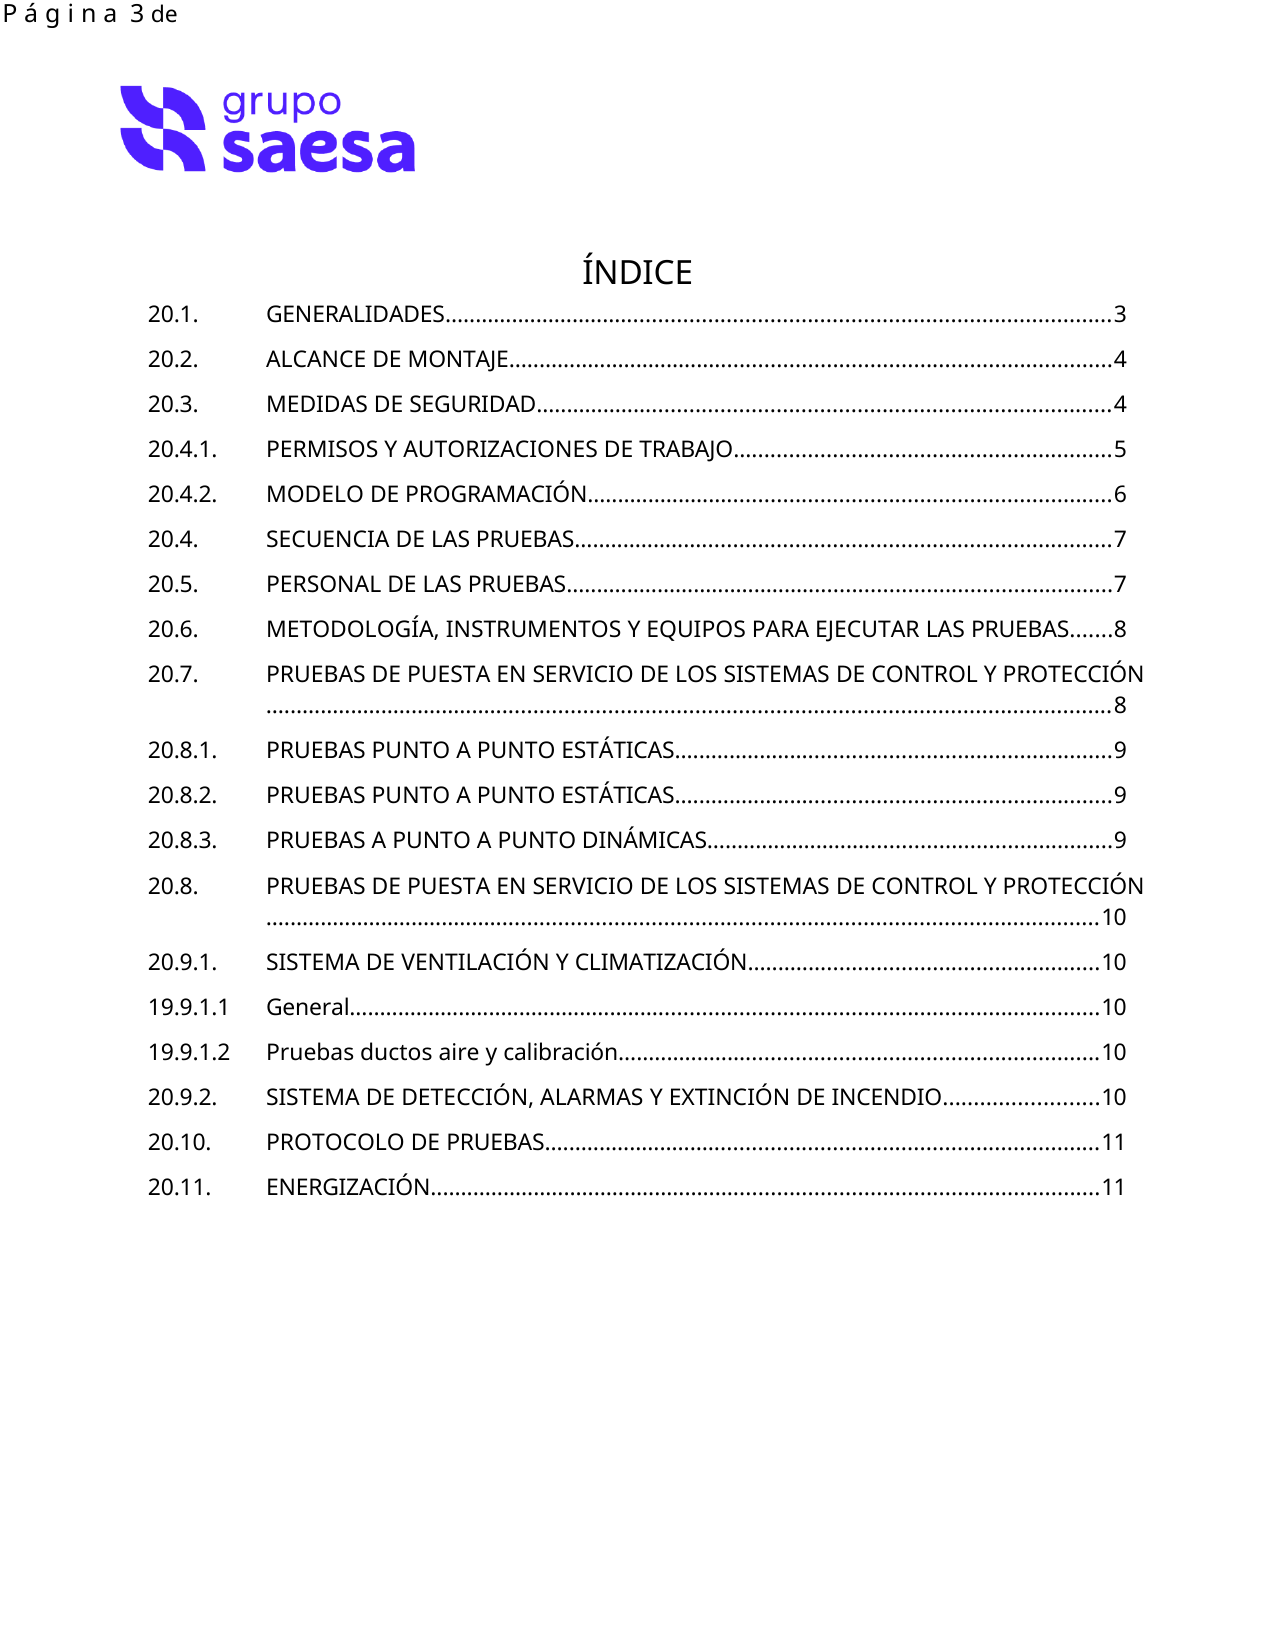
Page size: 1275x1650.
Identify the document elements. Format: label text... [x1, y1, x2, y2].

picture [112, 79, 419, 175]
text ÍNDICE [113, 249, 1162, 294]
